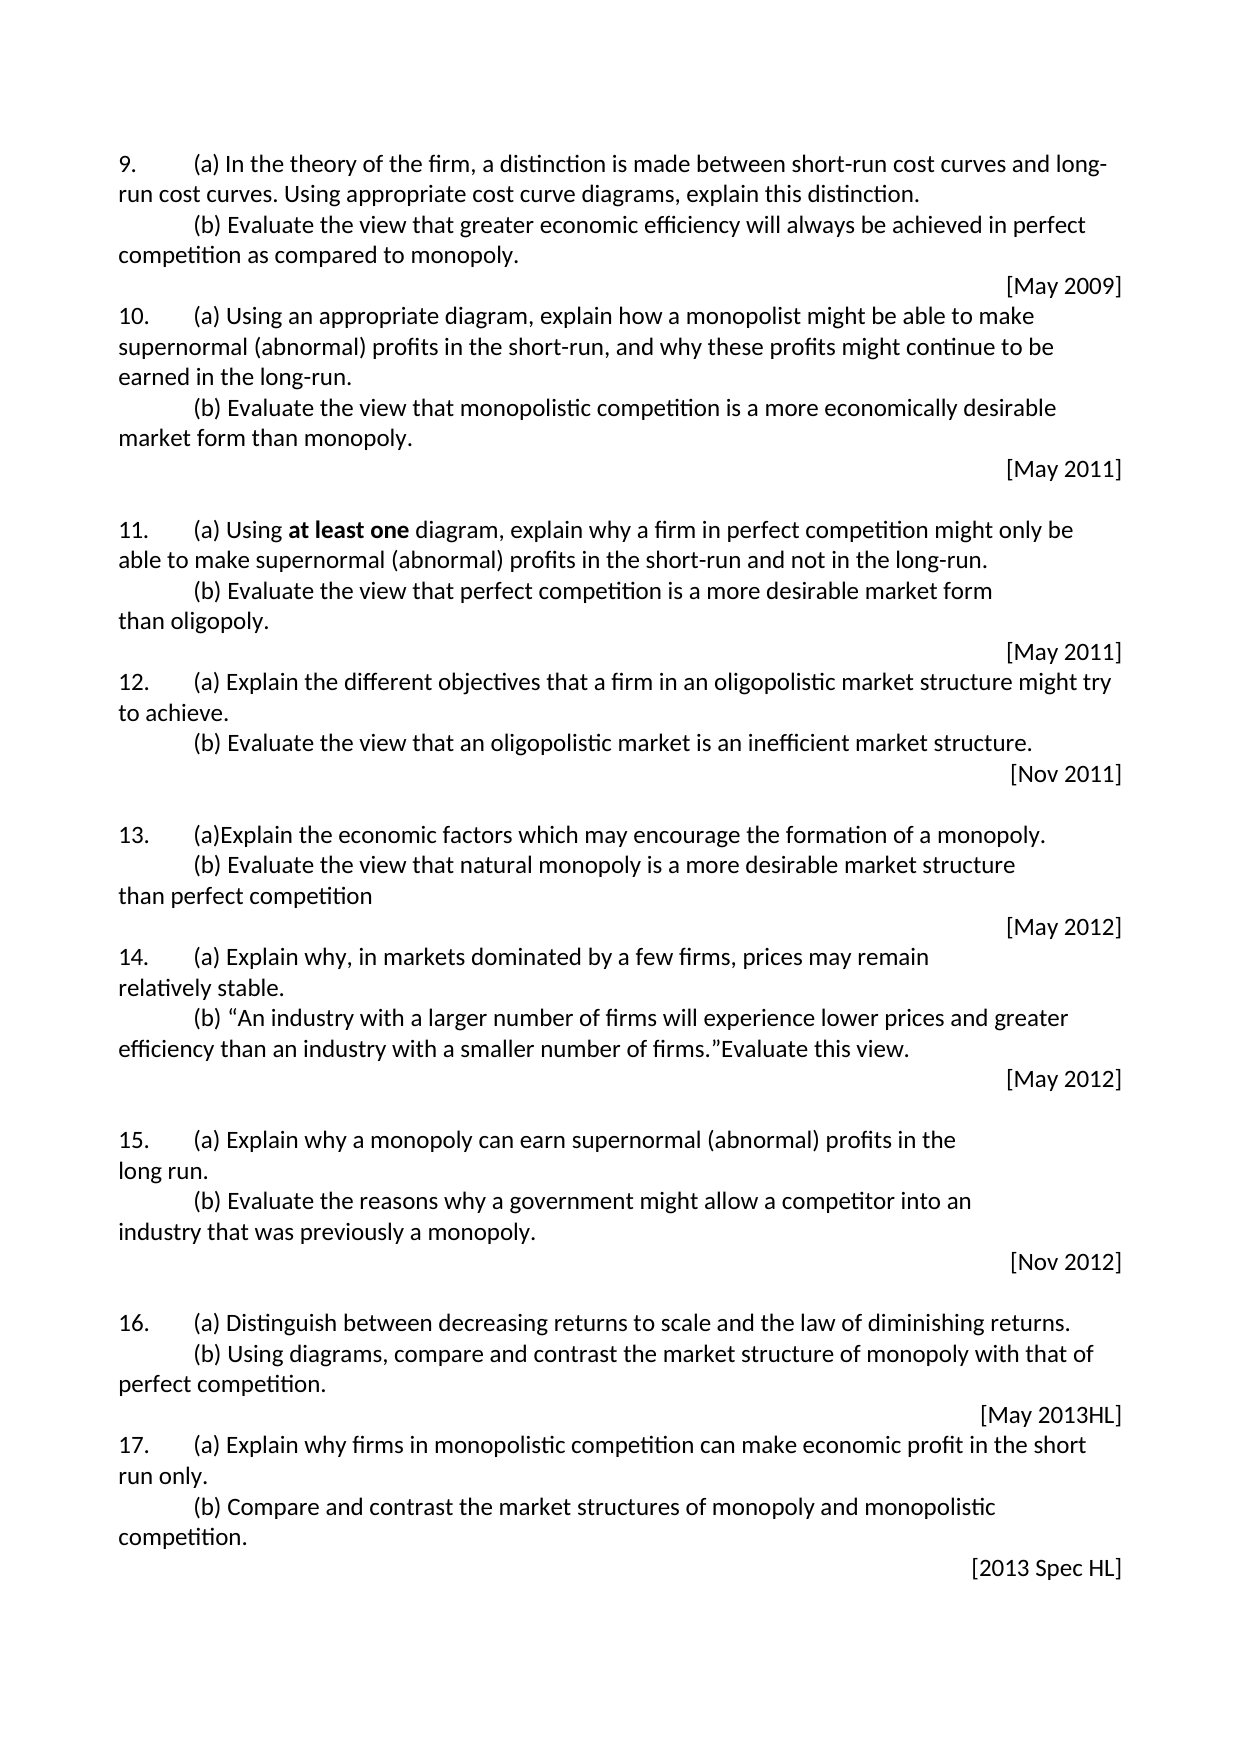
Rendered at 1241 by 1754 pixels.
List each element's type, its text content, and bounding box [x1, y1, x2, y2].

text than perfect competition [118, 880, 1122, 911]
text (b) Evaluate the view that greater economic efficiency will always be achieved in perfect competition as compared to monopoly. [118, 209, 1122, 270]
text (b) “An industry with a larger number of firms will experience lower prices and greater efficiency than an industry with a smaller number of firms.”Evaluate this view. [118, 1002, 1122, 1063]
text (b) Compare and contrast the market structures of monopoly and monopolistic competition. [118, 1491, 1122, 1552]
text (b) Evaluate the view that perfect competition is a more desirable market form [118, 575, 1122, 606]
text (b) Evaluate the view that an oligopolistic market is an inefficient market structure. [118, 728, 1122, 758]
text [May 2011] [118, 636, 1122, 667]
text 10. (a) Using an appropriate diagram, explain how a monopolist might be able to make supernormal (abnormal) profits in the short-run, and why these profits might continue to be earned in the long-run. [118, 300, 1122, 392]
text 16. (a) Distinguish between decreasing returns to scale and the law of diminishing returns. [118, 1307, 1122, 1338]
text 17. (a) Explain why firms in monopolistic competition can make economic profit in the short run only. [118, 1429, 1122, 1491]
text [May 2009] [118, 270, 1122, 300]
text (b) Evaluate the view that monopolistic competition is a more economically desirable market form than monopoly. [118, 392, 1122, 453]
text than oligopoly. [118, 606, 1122, 636]
text 11. (a) Using at least one diagram, explain why a firm in perfect competition might only be able to make supernormal (abnormal) profits in the short-run and not in the long-run. [118, 514, 1122, 575]
text long run. [118, 1155, 1122, 1185]
text [Nov 2012] [118, 1246, 1122, 1277]
text (b) Evaluate the view that natural monopoly is a more desirable market structure [118, 850, 1122, 880]
text 9. (a) In the theory of the firm, a distinction is made between short-run cost curves and long-run cost curves. Using appropriate cost curve diagrams, explain this distinction. [118, 148, 1122, 209]
text relatively stable. [118, 972, 1122, 1002]
text 12. (a) Explain the different objectives that a firm in an oligopolistic market structure might try to achieve. [118, 667, 1122, 728]
text (b) Using diagrams, compare and contrast the market structure of monopoly with that of perfect competition. [118, 1338, 1122, 1399]
text [May 2013HL] [118, 1399, 1122, 1429]
text [May 2012] [118, 1063, 1122, 1094]
text (b) Evaluate the reasons why a government might allow a competitor into an [118, 1185, 1122, 1216]
text [2013 Spec HL] [118, 1552, 1122, 1582]
text [May 2011] [118, 453, 1122, 483]
text [Nov 2011] [118, 758, 1122, 789]
text 15. (a) Explain why a monopoly can earn supernormal (abnormal) profits in the [118, 1124, 1122, 1155]
text [May 2012] [118, 911, 1122, 941]
text 13. (a)Explain the economic factors which may encourage the formation of a monopoly. [118, 819, 1122, 850]
text industry that was previously a monopoly. [118, 1216, 1122, 1246]
text 14. (a) Explain why, in markets dominated by a few firms, prices may remain [118, 941, 1122, 972]
